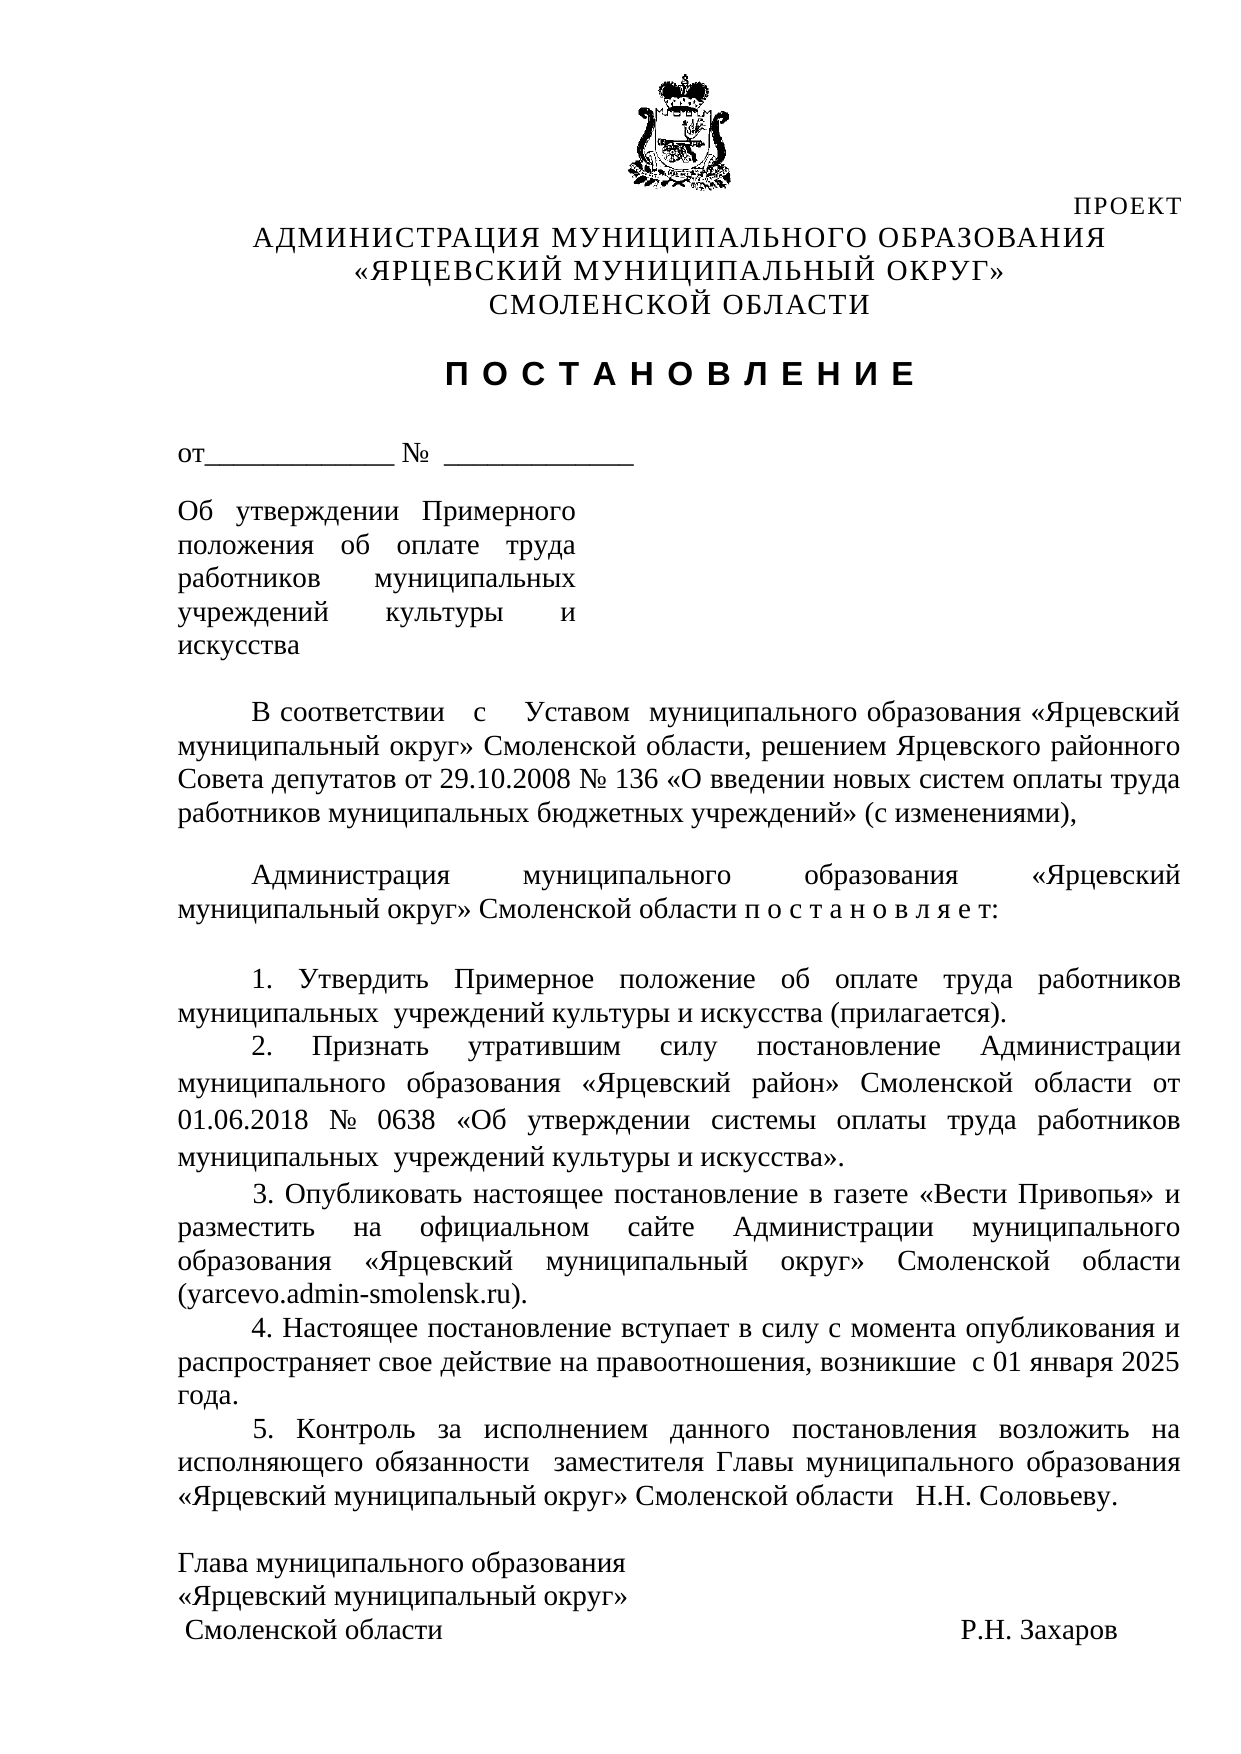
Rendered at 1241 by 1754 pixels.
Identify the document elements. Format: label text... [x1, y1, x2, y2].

picture [627, 73, 731, 191]
list В соответствии с Уставом муниципального образования «Ярцевский муниципальный округ» Смоленской области, решением Ярцевского районного Совета депутатов от 29.10.2008 № 136 «О введении новых систем оплаты труда работников муниципальных бюджетных учреждений» (с изменениями), [177, 694, 1181, 829]
list 3. Опубликовать настоящее постановление в газете «Вести Привопья» и разместить на официальном сайте Администрации муниципального образования «Ярцевский муниципальный округ» Смоленской области (yarcevo.admin-smolensk.ru). [177, 1176, 1181, 1310]
text СМОЛЕНСКОЙ ОБЛАСТИ [177, 287, 1181, 320]
title Об утверждении Примерного положения об оплате труда работников муниципальных учреждений культуры и искусства [177, 493, 576, 661]
text 4. Настоящее постановление вступает в силу с момента опубликования и распространяет свое действие на правоотношения, возникшие с 01 января 2025 года. [177, 1310, 1181, 1411]
title 1. Утвердить Примерное положение об оплате труда работников муниципальных учреждений культуры и искусства (прилагается). [177, 961, 1181, 1028]
text ПРОЕКТ [177, 191, 1181, 220]
text 2. Признать утратившим силу постановление Администрации муниципального образования «Ярцевский район» Смоленской области от 01.06.2018 № 0638 «Об утверждении системы оплаты труда работников муниципальных учреждений культуры и искусства». [177, 1028, 1181, 1173]
text «ЯРЦЕВСКИЙ МУНИЦИПАЛЬНЫЙ ОКРУГ» [177, 253, 1181, 287]
list «Ярцевский муниципальный округ» [177, 1578, 1181, 1612]
list от_____________ № _____________ [177, 436, 1181, 469]
text Глава муниципального образования [177, 1545, 1181, 1578]
list 5. Контроль за исполнением данного постановления возложить на исполняющего обязанности заместителя Главы муниципального образования «Ярцевский муниципальный округ» Смоленской области Н.Н. Соловьеву. [177, 1411, 1181, 1511]
list Администрация муниципального образования «Ярцевский муниципальный округ» Смоленской области п о с т а н о в л я е т: [177, 857, 1181, 924]
list Смоленской области Р.Н. Захаров [177, 1612, 1181, 1646]
text АДМИНИСТРАЦИЯ МУНИЦИПАЛЬНОГО ОБРАЗОВАНИЯ [177, 220, 1181, 253]
subtitle П О С Т А Н О В Л Е Н И Е [177, 354, 1181, 392]
